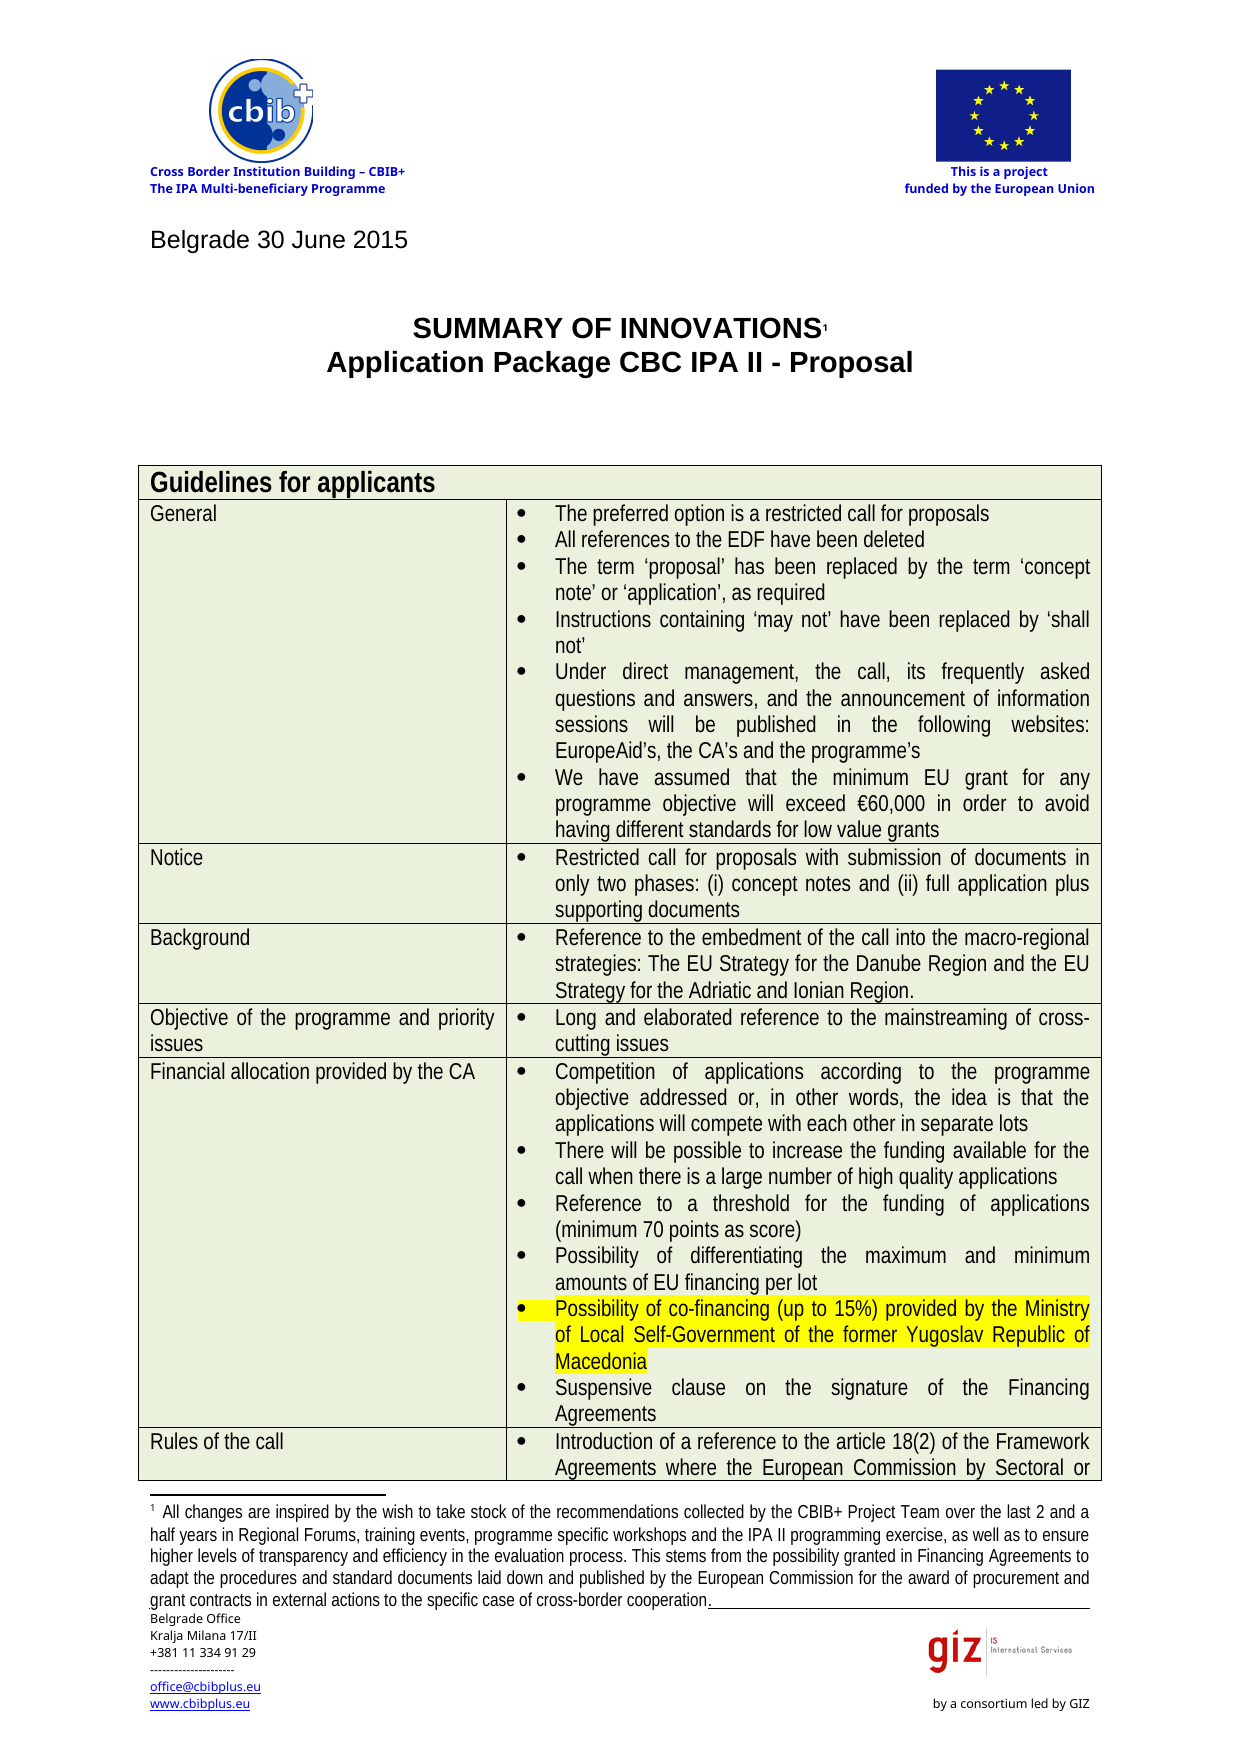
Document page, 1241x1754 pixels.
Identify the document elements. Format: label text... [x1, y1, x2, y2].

table_cell Restricted call for proposals with submission of documents in only two phases: (i) concept notes and (ii) full application plus supporting documents [507, 844, 1101, 923]
table_cell Financial allocation provided by the CA [139, 1058, 506, 1427]
table_cell Rules of the call [139, 1428, 506, 1480]
table_cell Reference to the embedment of the call into the macro-regional strategies: The EU Strategy for the Danube Region and the EU Strategy for the Adriatic and Ionian Region. [507, 924, 1101, 1003]
table_cell Objective of the programme and priority issues [139, 1004, 506, 1057]
table_cell Competition of applications according to the programme objective addressed or, in other words, the idea is that the applications will compete with each other in separate lots There will be possible to increase the funding available for the call when there is a large number of high quality applications Reference to a threshold for the funding of applications (minimum 70 points as score) Possibility of differentiating the maximum and minimum amounts of EU financing per lot Possibility of co-financing (up to 15%) provided by the Ministry of Local Self-Government of the former Yugoslav Republic of Macedonia Suspensive clause on the signature of the Financing Agreements [507, 1058, 1101, 1427]
table_header Guidelines for applicants [139, 466, 1101, 499]
text SUMMARY OF INNOVATIONS [150, 311, 1090, 345]
table_cell Background [139, 924, 506, 1003]
picture [911, 1609, 1084, 1694]
picture [933, 67, 1071, 162]
table_cell Long and elaborated reference to the mainstreaming of cross-cutting issues [507, 1004, 1101, 1057]
table_cell Notice [139, 844, 506, 923]
table_cell General [139, 500, 506, 843]
table_cell The preferred option is a restricted call for proposals All references to the EDF have been deleted The term ‘proposal’ has been replaced by the term ‘concept note’ or ‘application’, as required Instructions containing ‘may not’ have been replaced by ‘shall not’ Under direct management, the call, its frequently asked questions and answers, and the announcement of information sessions will be published in the following websites: EuropeAid’s, the CA’s and the programme’s We have assumed that the minimum EU grant for any programme objective will exceed €60,000 in order to avoid having different standards for low value grants [507, 500, 1101, 843]
picture [209, 59, 313, 163]
text Application Package CBC IPA II - Proposal [150, 345, 1090, 378]
text Belgrade 30 June 2015 [150, 225, 1090, 254]
